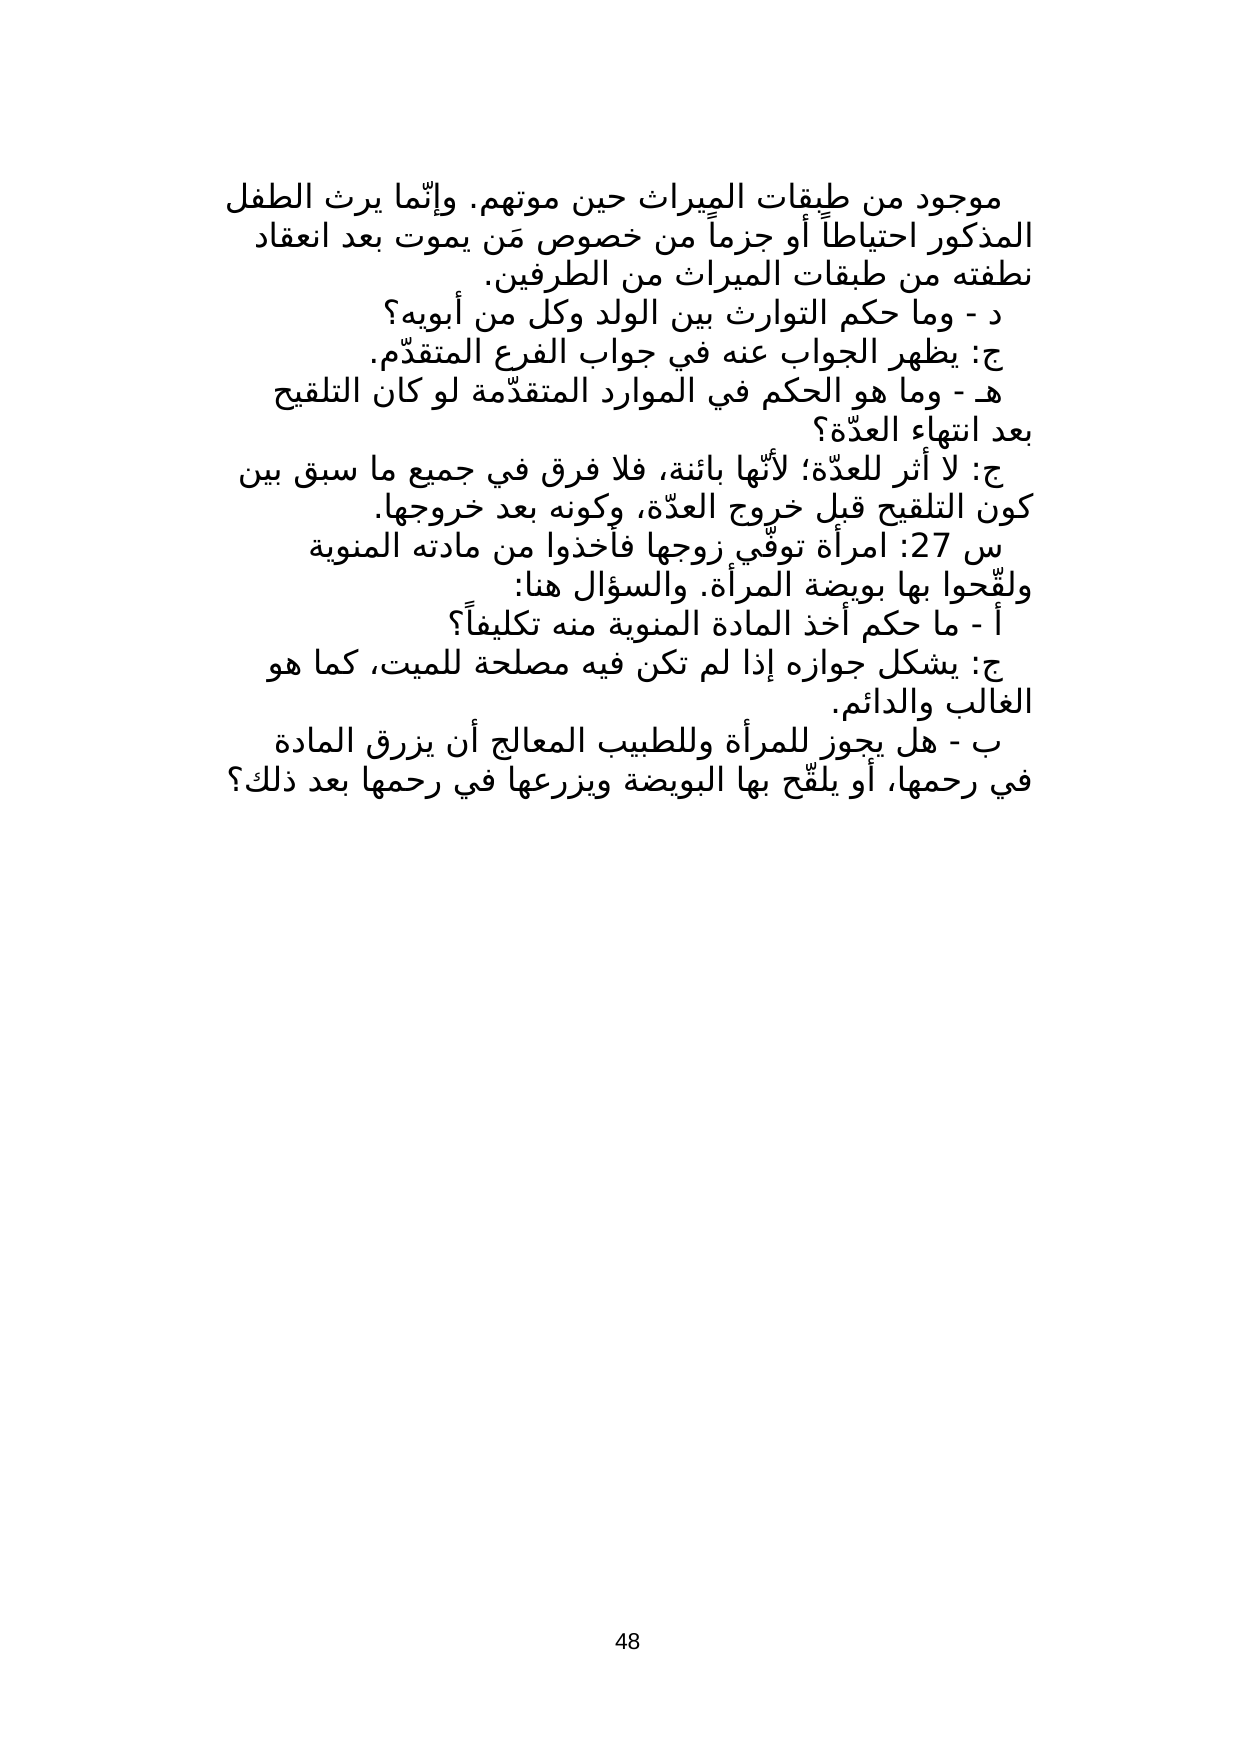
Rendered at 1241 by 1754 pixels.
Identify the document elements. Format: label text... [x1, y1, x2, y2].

text ج: يشكل جوازه إذا لم تكن فيه مصلحة للميت، كما هو الغالب والدائم. [222, 643, 1033, 721]
text ج: لا أثر للعدّة؛ لأنّها بائنة، فلا فرق في جميع ما سبق بين كون التلقيح قبل خروج العدّة، وكونه بعد خروجها. [222, 449, 1033, 527]
text ب - هل يجوز للمرأة وللطبيب المعالج أن يزرق المادة في رحمها، أو يلقّح بها البويضة ويزرعها في رحمها بعد ذلك؟ [222, 721, 1033, 799]
text س 27: امرأة توفّي زوجها فأخذوا من مادته المنوية ولقّحوا بها بويضة المرأة. والسؤال هنا: [222, 527, 1033, 604]
text أ - ما حكم أخذ المادة المنوية منه تكليفاً؟ [222, 604, 1033, 643]
text د - وما حكم التوارث بين الولد وكل من أبويه؟ [222, 294, 1033, 333]
text هـ - وما هو الحكم في الموارد المتقدّمة لو كان التلقيح بعد انتهاء العدّة؟ [222, 371, 1033, 449]
text موجود من طبقات الميراث حين موتهم. وإنّما يرث الطفل المذكور احتياطاً أو جزماً من خصوص مَن يموت بعد انعقاد نطفته من طبقات الميراث من الطرفين. [222, 177, 1033, 294]
text ج: يظهر الجواب عنه في جواب الفرع المتقدّم. [222, 333, 1033, 371]
